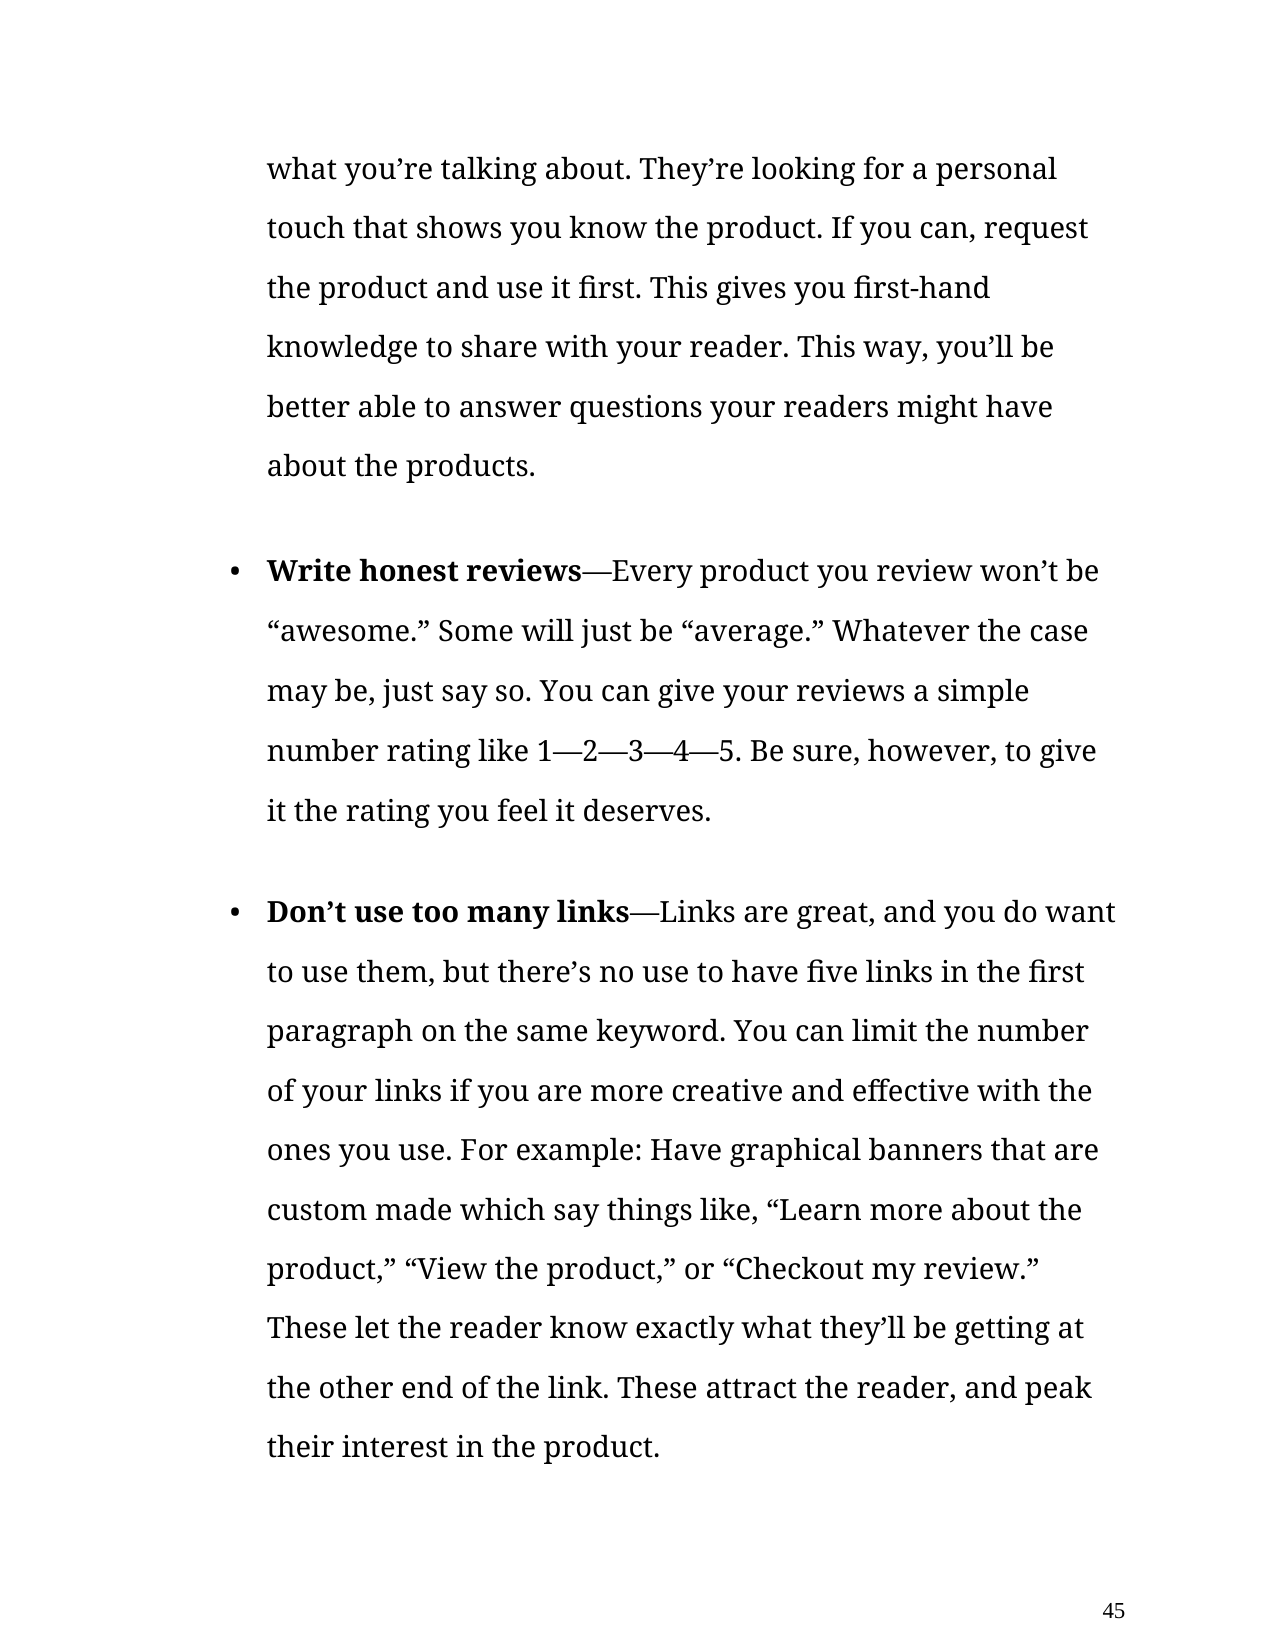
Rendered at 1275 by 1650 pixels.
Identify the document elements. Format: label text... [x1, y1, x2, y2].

list Write honest reviews—Every product you review won’t be “awesome.” Some will just be “average.” Whatever the case may be, just say so. You can give your reviews a simple number rating like 1—2—3—4—5. Be sure, however, to give it the rating you feel it deserves. [229, 550, 1123, 829]
list Don’t use too many links—Links are great, and you do want to use them, but there’s no use to have five links in the first paragraph on the same keyword. You can limit the number of your links if you are more creative and effective with the ones you use. For example: Have graphical banners that are custom made which say things like, “Learn more about the product,” “View the product,” or “Checkout my review.” These let the reader know exactly what they’ll be getting at the other end of the link. These attract the reader, and peak their interest in the product. [229, 891, 1125, 1466]
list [229, 148, 1123, 485]
